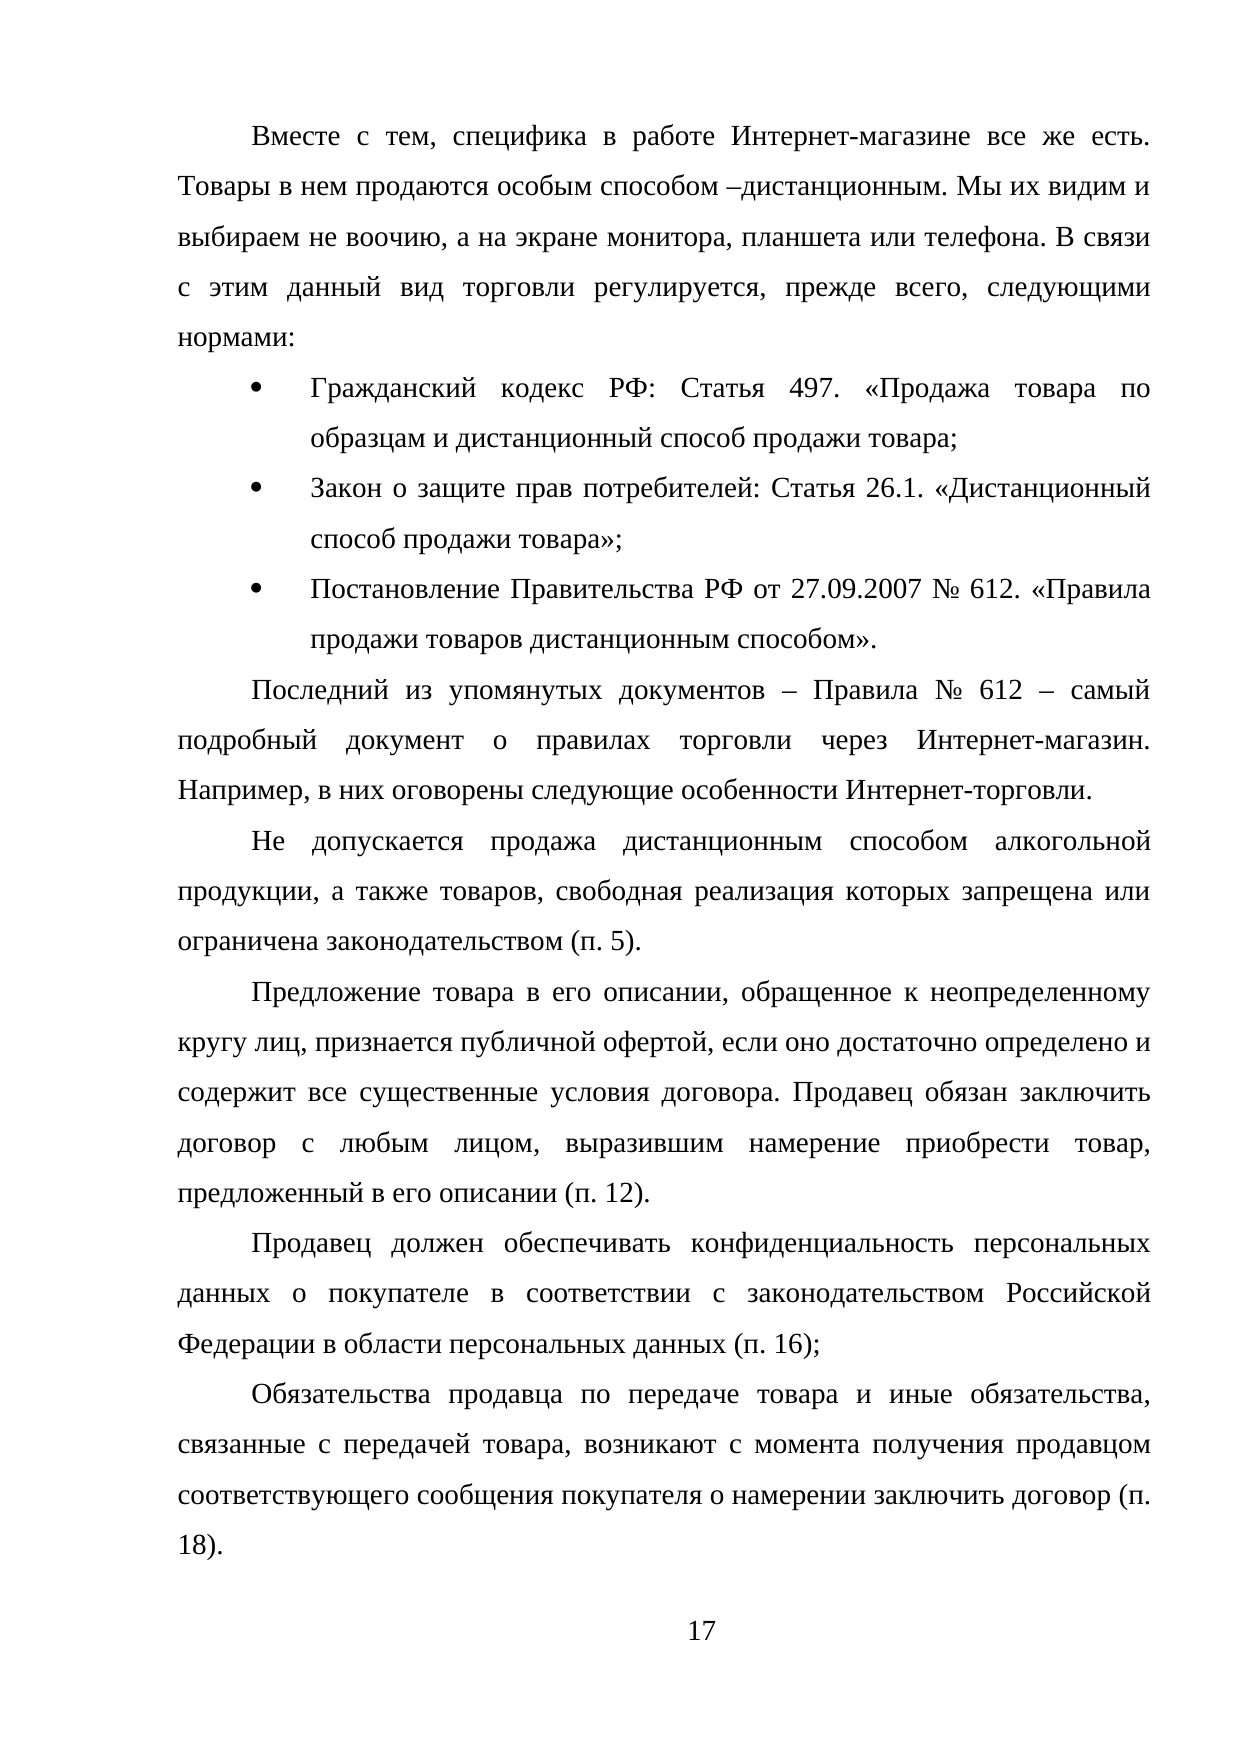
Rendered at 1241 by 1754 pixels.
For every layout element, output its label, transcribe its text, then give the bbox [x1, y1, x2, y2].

text Обязательства продавца по передаче товара и иные обязательства, связанные с передачей товара, возникают с момента получения продавцом соответствующего сообщения покупателя о намерении заключить договор (п. 18). [177, 1376, 1152, 1561]
text Не допускается продажа дистанционным способом алкогольной продукции, а также товаров, свободная реализация которых запрещена или ограничена законодательством (п. 5). [177, 823, 1152, 957]
list Гражданский кодекс РФ: Статья 497. «Продажа товара по образцам и дистанционный способ продажи товара; [251, 370, 1152, 454]
list Постановление Правительства РФ от 27.09.2007 № 612. «Правила продажи товаров дистанционным способом». [251, 571, 1152, 655]
text Вместе с тем, специфика в работе Интернет-магазине все же есть. Товары в нем продаются особым способом –дистанционным. Мы их видим и выбираем не воочию, а на экране монитора, планшета или телефона. В связи с этим данный вид торговли регулируется, прежде всего, следующими нормами: [177, 118, 1152, 353]
list Закон о защите прав потребителей: Статья 26.1. «Дистанционный способ продажи товара»; [251, 470, 1152, 554]
text Последний из упомянутых документов – Правила № 612 – самый подробный документ о правилах торговли через Интернет-магазин. Например, в них оговорены следующие особенности Интернет-торговли. [177, 672, 1152, 806]
text Предложение товара в его описании, обращенное к неопределенному кругу лиц, признается публичной офертой, если оно достаточно определено и содержит все существенные условия договора. Продавец обязан заключить договор с любым лицом, выразившим намерение приобрести товар, предложенный в его описании (п. 12). [177, 974, 1152, 1208]
text Продавец должен обеспечивать конфиденциальность персональных данных о покупателе в соответствии с законодательством Российской Федерации в области персональных данных (п. 16); [177, 1225, 1152, 1359]
